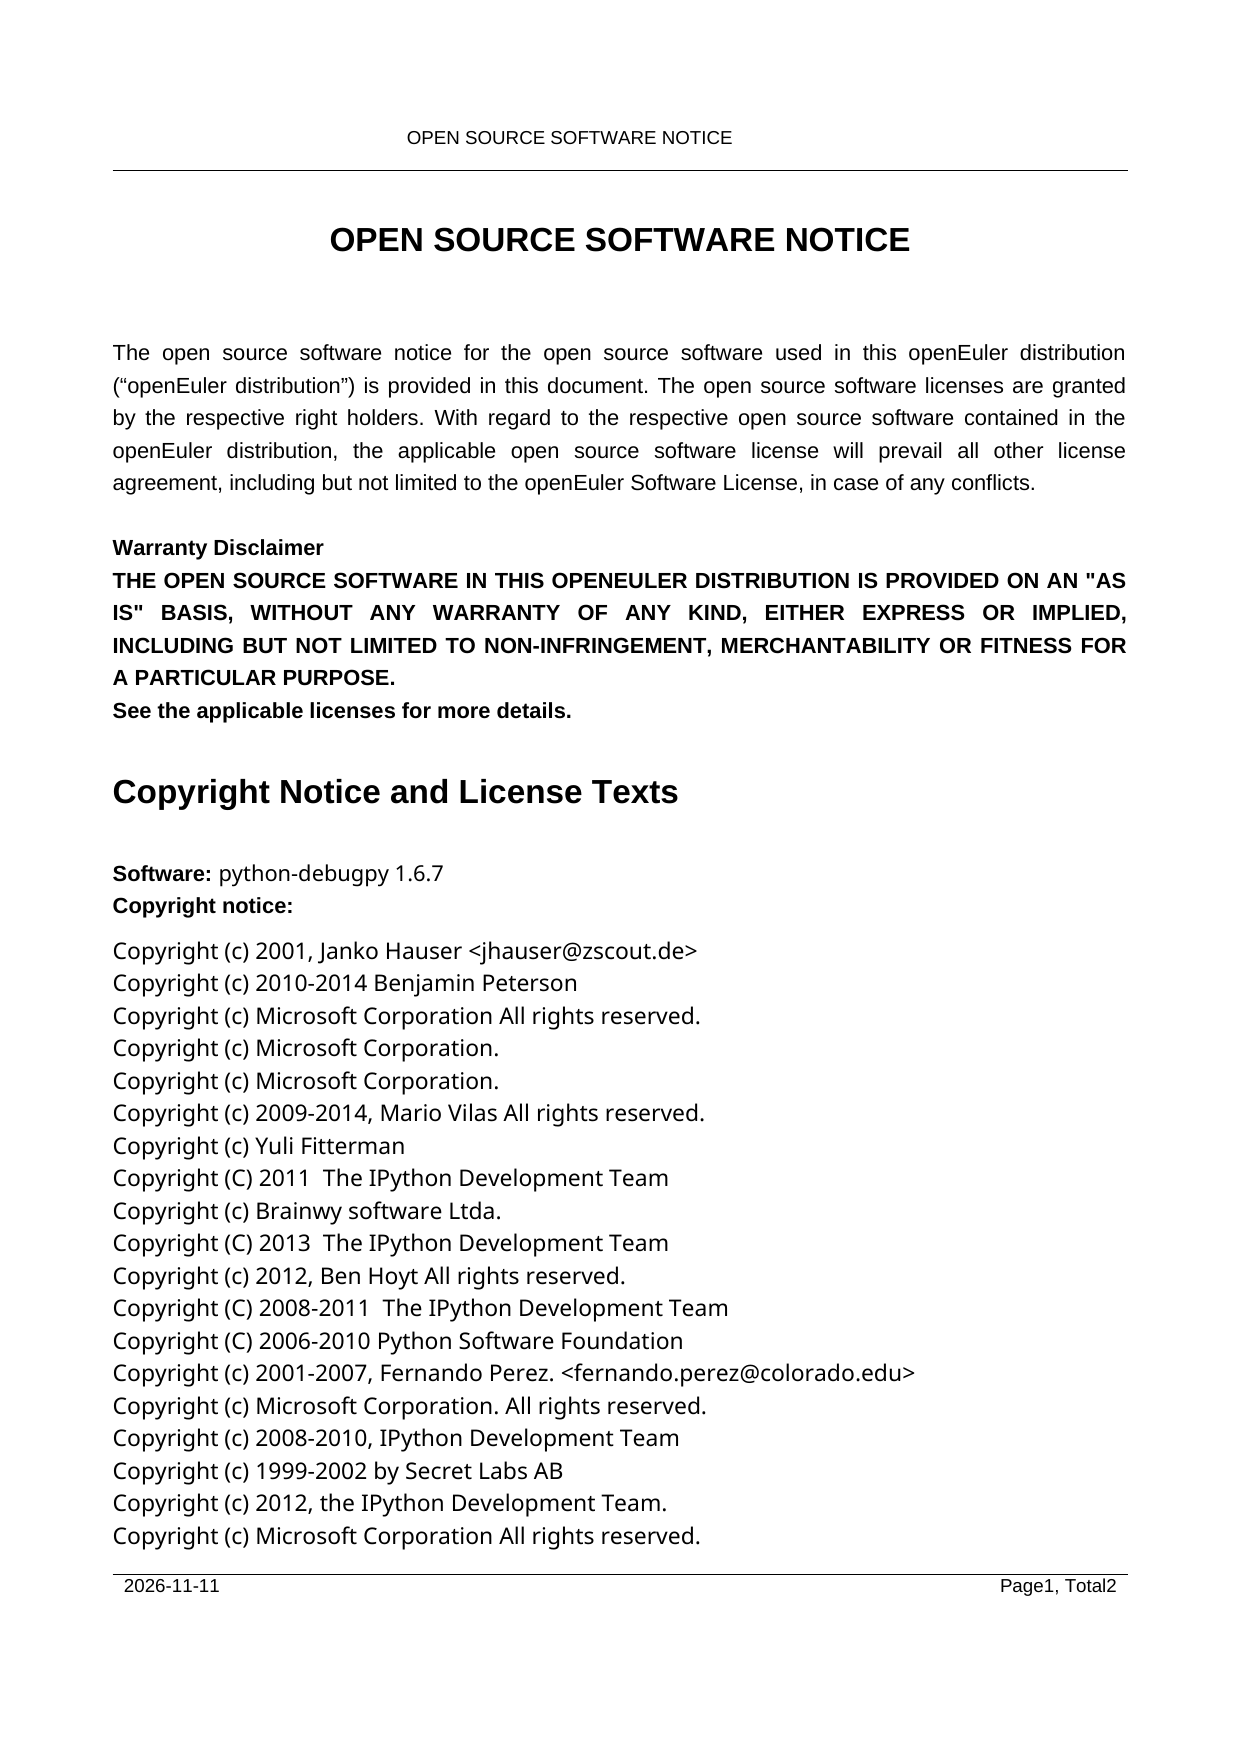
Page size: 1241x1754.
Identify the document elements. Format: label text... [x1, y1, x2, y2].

title Software: python-debugpy 1.6.7 [112, 856, 1128, 889]
text Warranty Disclaimer [112, 531, 1128, 564]
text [112, 934, 1128, 1551]
text The open source software notice for the open source software used in this openEuler distribution (“openEuler distribution”) is provided in this document. The open source software licenses are granted by the respective right holders. With regard to the respective open source software contained in the openEuler distribution, the applicable open source software license will prevail all other license agreement, including but not limited to the openEuler Software License, in case of any conflicts. [112, 336, 1128, 499]
text OPEN SOURCE SOFTWARE NOTICE [112, 206, 1128, 271]
text Copyright Notice and License Texts [112, 759, 1128, 824]
text THE OPEN SOURCE SOFTWARE IN THIS OPENEULER DISTRIBUTION IS PROVIDED ON AN "AS IS" BASIS, WITHOUT ANY WARRANTY OF ANY KIND, EITHER EXPRESS OR IMPLIED, INCLUDING BUT NOT LIMITED TO NON-INFRINGEMENT, MERCHANTABILITY OR FITNESS FOR A PARTICULAR PURPOSE. See the applicable licenses for more details. [112, 564, 1128, 726]
text Copyright notice: [112, 889, 1128, 921]
